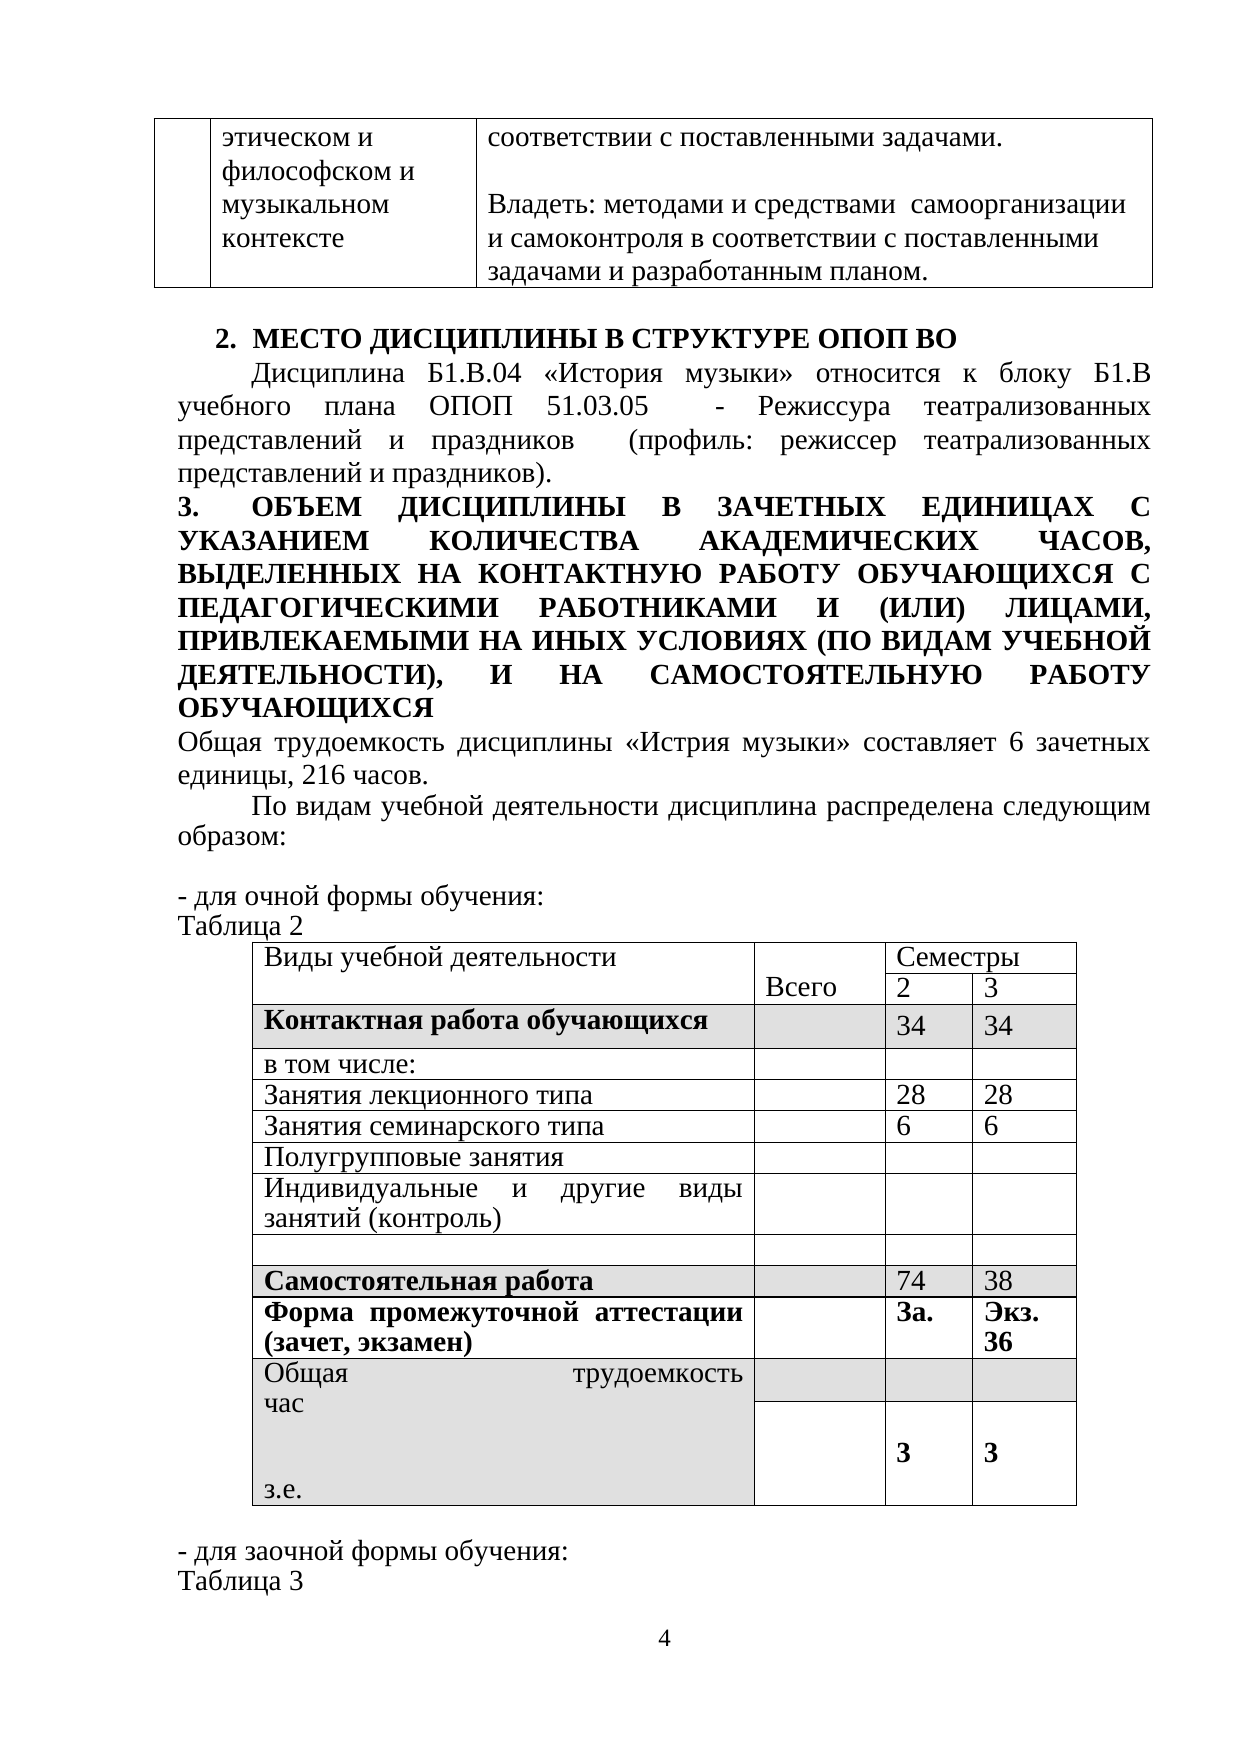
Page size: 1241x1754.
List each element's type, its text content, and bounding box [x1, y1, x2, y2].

table_cell 34 [886, 1005, 972, 1048]
table_cell [755, 1049, 885, 1079]
table_cell [755, 1111, 885, 1142]
table_cell [755, 1402, 885, 1505]
table_cell 2 [886, 974, 972, 1004]
table_cell [973, 1049, 1076, 1079]
text Общая трудоемкость дисциплины «Истрия музыки» составляет 6 зачетных единицы, 216 часов. [177, 724, 1152, 791]
text - для очной формы обучения: [177, 881, 1152, 912]
table_cell 28 [886, 1080, 972, 1110]
table_header Всего [755, 943, 885, 1004]
table_cell Общая трудоемкость час з.е. [253, 1359, 754, 1505]
table_cell [973, 1143, 1076, 1173]
text Таблица 2 [177, 912, 1152, 942]
table_cell 6 [886, 1111, 972, 1142]
table_cell Самостоятельная работа [253, 1266, 754, 1296]
table_cell 6 [973, 1111, 1076, 1142]
table_cell [755, 1266, 885, 1296]
table_cell 2 [155, 119, 210, 287]
table_cell [755, 1080, 885, 1110]
table_cell [755, 1174, 885, 1234]
table_cell [973, 1174, 1076, 1234]
table_cell [886, 1359, 972, 1401]
table_cell [755, 1005, 885, 1048]
table_cell 74 [886, 1266, 972, 1296]
list МЕСТО ДИСЦИПЛИНЫ В СТРУКТУРЕ ОПОП ВО [215, 321, 1152, 355]
table_cell [755, 1298, 885, 1358]
table_cell За. [886, 1298, 972, 1358]
text По видам учебной деятельности дисциплина распределена следующим образом: [177, 791, 1152, 851]
table_header Виды учебной деятельности [253, 943, 754, 1004]
table_cell 3 [886, 1402, 972, 1505]
table_cell Занятия лекционного типа [253, 1080, 754, 1110]
table_cell Контактная работа обучающихся [253, 1005, 754, 1048]
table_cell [477, 119, 1152, 287]
table_cell [973, 1235, 1076, 1265]
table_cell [211, 119, 476, 287]
table_cell 3 [973, 974, 1076, 1004]
table_cell Индивидуальные и другие виды занятий (контроль) [253, 1174, 754, 1234]
table_cell Полугрупповые занятия [253, 1143, 754, 1173]
text Таблица 3 [177, 1566, 1152, 1597]
table_header Семестры [886, 943, 1076, 973]
text - для заочной формы обучения: [177, 1536, 1152, 1566]
table_cell [886, 1143, 972, 1173]
table_cell [253, 1235, 754, 1265]
table_cell [973, 1359, 1076, 1401]
table_cell Форма промежуточной аттестации (зачет, экзамен) [253, 1298, 754, 1358]
table_cell [886, 1049, 972, 1079]
table_cell [755, 1143, 885, 1173]
table_cell Занятия семинарского типа [253, 1111, 754, 1142]
table_cell 38 [973, 1266, 1076, 1296]
list Дисциплина Б1.В.04 «История музыки» относится к блоку Б1.В учебного плана ОПОП 51.03.05 - Режиссура театрализованных представлений и праздников (профиль: режиссер театрализованных представлений и праздников). [177, 355, 1152, 489]
table_cell [886, 1235, 972, 1265]
table_cell 28 [973, 1080, 1076, 1110]
text 3. ОБЪЕМ ДИСЦИПЛИНЫ В ЗАЧЕТНЫХ ЕДИНИЦАХ С УКАЗАНИЕМ КОЛИЧЕСТВА АКАДЕМИЧЕСКИХ ЧАСОВ, ВЫДЕЛЕННЫХ НА КОНТАКТНУЮ РАБОТУ ОБУЧАЮЩИХСЯ С ПЕДАГОГИЧЕСКИМИ РАБОТНИКАМИ И (ИЛИ) ЛИЦАМИ, ПРИВЛЕКАЕМЫМИ НА ИНЫХ УСЛОВИЯХ (ПО ВИДАМ УЧЕБНОЙ ДЕЯТЕЛЬНОСТИ), И НА САМОСТОЯТЕЛЬНУЮ РАБОТУ ОБУЧАЮЩИХСЯ [177, 489, 1152, 724]
table_cell 34 [973, 1005, 1076, 1048]
table_cell в том числе: [253, 1049, 754, 1079]
table_cell 3 [973, 1402, 1076, 1505]
table_cell Экз. 36 [973, 1298, 1076, 1358]
table_cell [886, 1174, 972, 1234]
table_cell [755, 1359, 885, 1401]
table_cell [755, 1235, 885, 1265]
